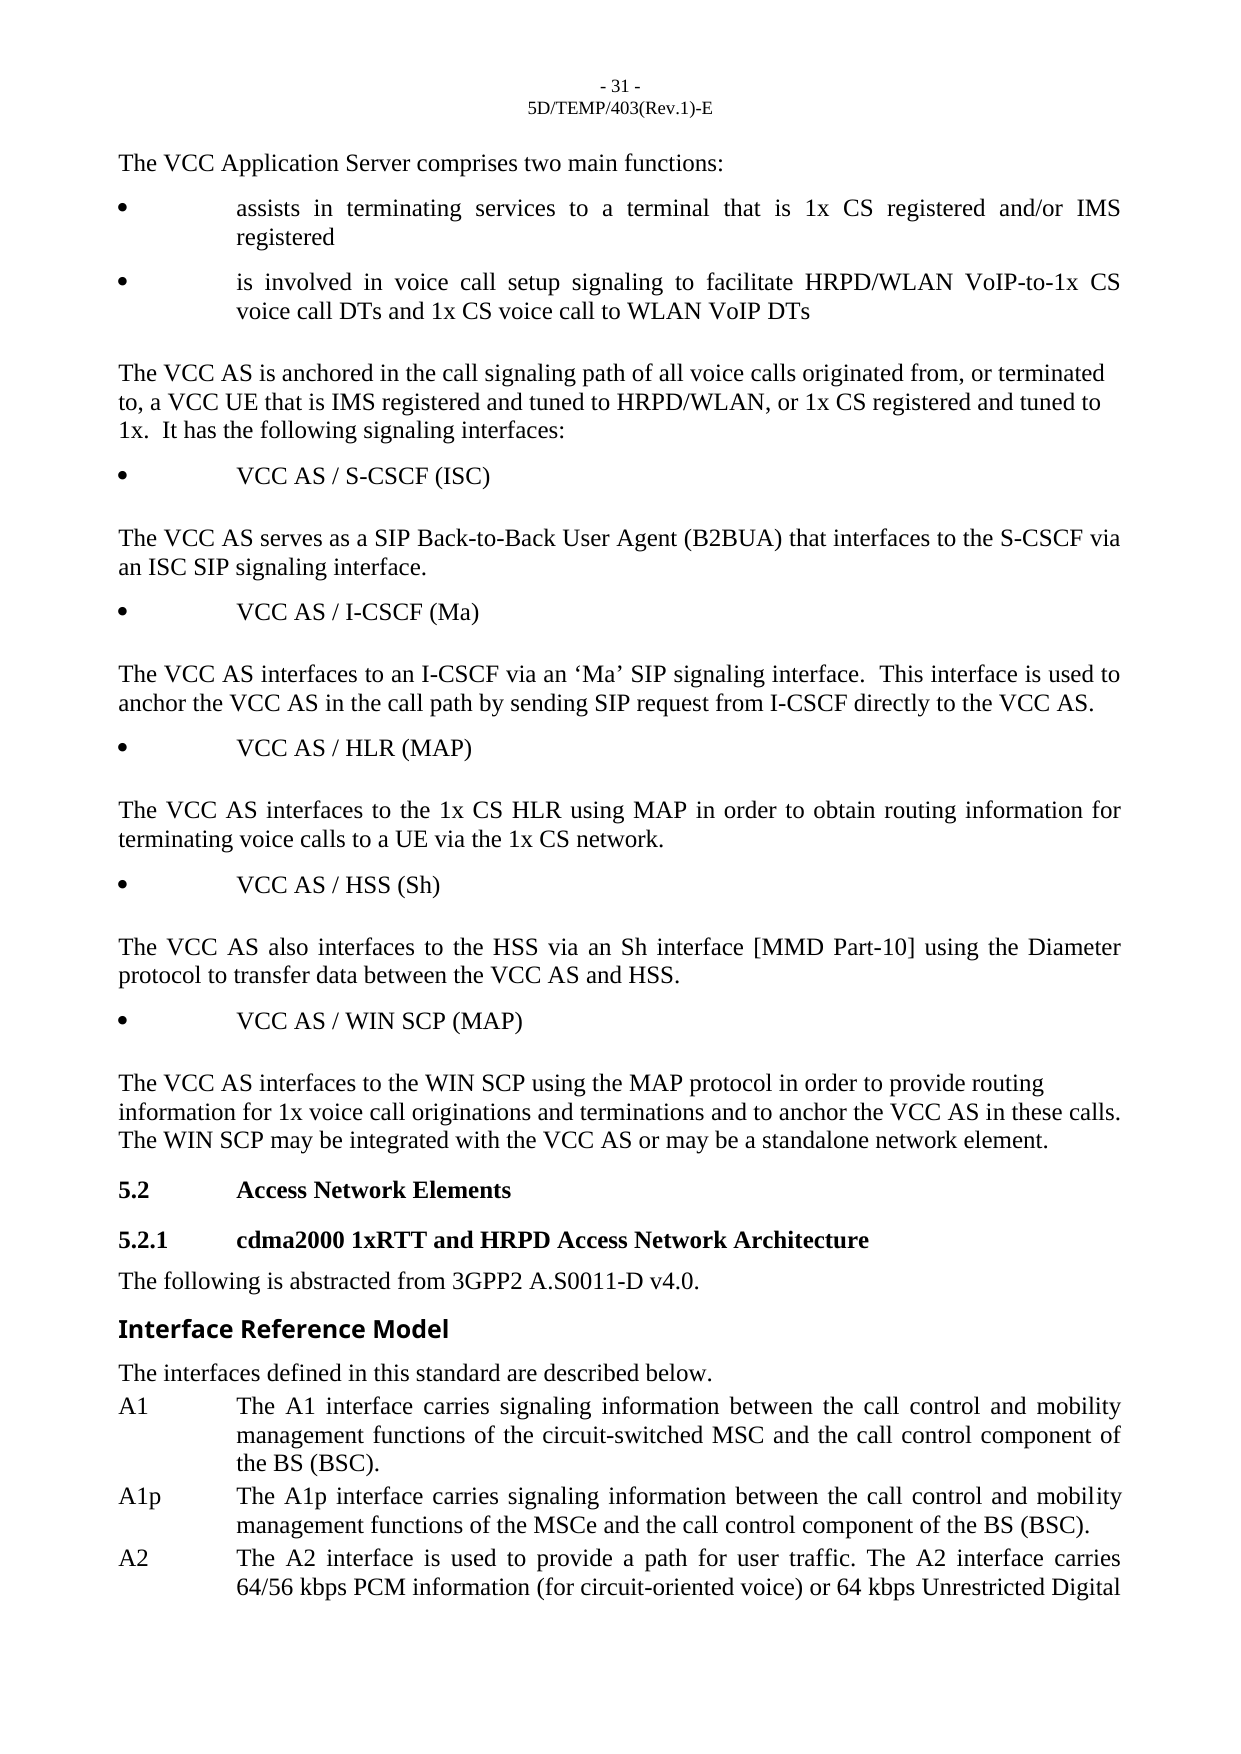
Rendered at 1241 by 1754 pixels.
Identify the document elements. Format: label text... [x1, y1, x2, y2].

text The VCC AS also interfaces to the HSS via an Sh interface [MMD Part-10] using the Diameter protocol to transfer data between the VCC AS and HSS. [118, 932, 1122, 989]
text A1 The A1 interface carries signaling information between the call control and mobility management functions of the circuit-switched MSC and the call control component of the BS (BSC). [118, 1391, 1122, 1477]
subtitle Interface Reference Model [118, 1311, 1122, 1346]
text The VCC AS interfaces to an I-CSCF via an ‘Ma’ SIP signaling interface. This interface is used to anchor the VCC AS in the call path by sending SIP request from I-CSCF directly to the VCC AS. [118, 659, 1122, 717]
list VCC AS / HSS (Sh) [118, 870, 1122, 898]
text The VCC AS interfaces to the WIN SCP using the MAP protocol in order to provide routing information for 1x voice call originations and terminations and to anchor the VCC AS in these calls. The WIN SCP may be integrated with the VCC AS or may be a standalone network element. [118, 1068, 1122, 1154]
text The VCC AS interfaces to the 1x CS HLR using MAP in order to obtain routing information for terminating voice calls to a UE via the 1x CS network. [118, 796, 1122, 853]
text The interfaces defined in this standard are described below. [118, 1358, 1122, 1387]
subtitle 5.2 Access Network Elements [118, 1175, 1122, 1204]
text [118, 1543, 1122, 1601]
text The VCC AS is anchored in the call signaling path of all voice calls originated from, or terminated to, a VCC UE that is IMS registered and tuned to HRPD/WLAN, or 1x CS registered and tuned to 1x. It has the following signaling interfaces: [118, 358, 1122, 444]
list VCC AS / WIN SCP (MAP) [118, 1006, 1122, 1035]
list is involved in voice call setup signaling to facilitate HRPD/WLAN VoIP-to-1x CS voice call DTs and 1x CS voice call to WLAN VoIP DTs [118, 267, 1122, 325]
text A1p The A1p interface carries signaling information between the call control and mobility management functions of the MSCe and the call control component of the BS (BSC). [118, 1481, 1122, 1539]
list VCC AS / S-CSCF (ISC) [118, 461, 1122, 490]
text The VCC AS serves as a SIP Back-to-Back User Agent (B2BUA) that interfaces to the S-CSCF via an ISC SIP signaling interface. [118, 523, 1122, 581]
list VCC AS / I-CSCF (Ma) [118, 597, 1122, 626]
text The following is abstracted from 3GPP2 A.S0011-D v4.0. [118, 1266, 1122, 1295]
subtitle 5.2.1 cdma2000 1xRTT and HRPD Access Network Architecture [118, 1225, 1122, 1253]
text The VCC Application Server comprises two main functions: [118, 148, 1122, 176]
list assists in terminating services to a terminal that is 1x CS registered and/or IMS registered [118, 193, 1122, 251]
list VCC AS / HLR (MAP) [118, 733, 1122, 762]
